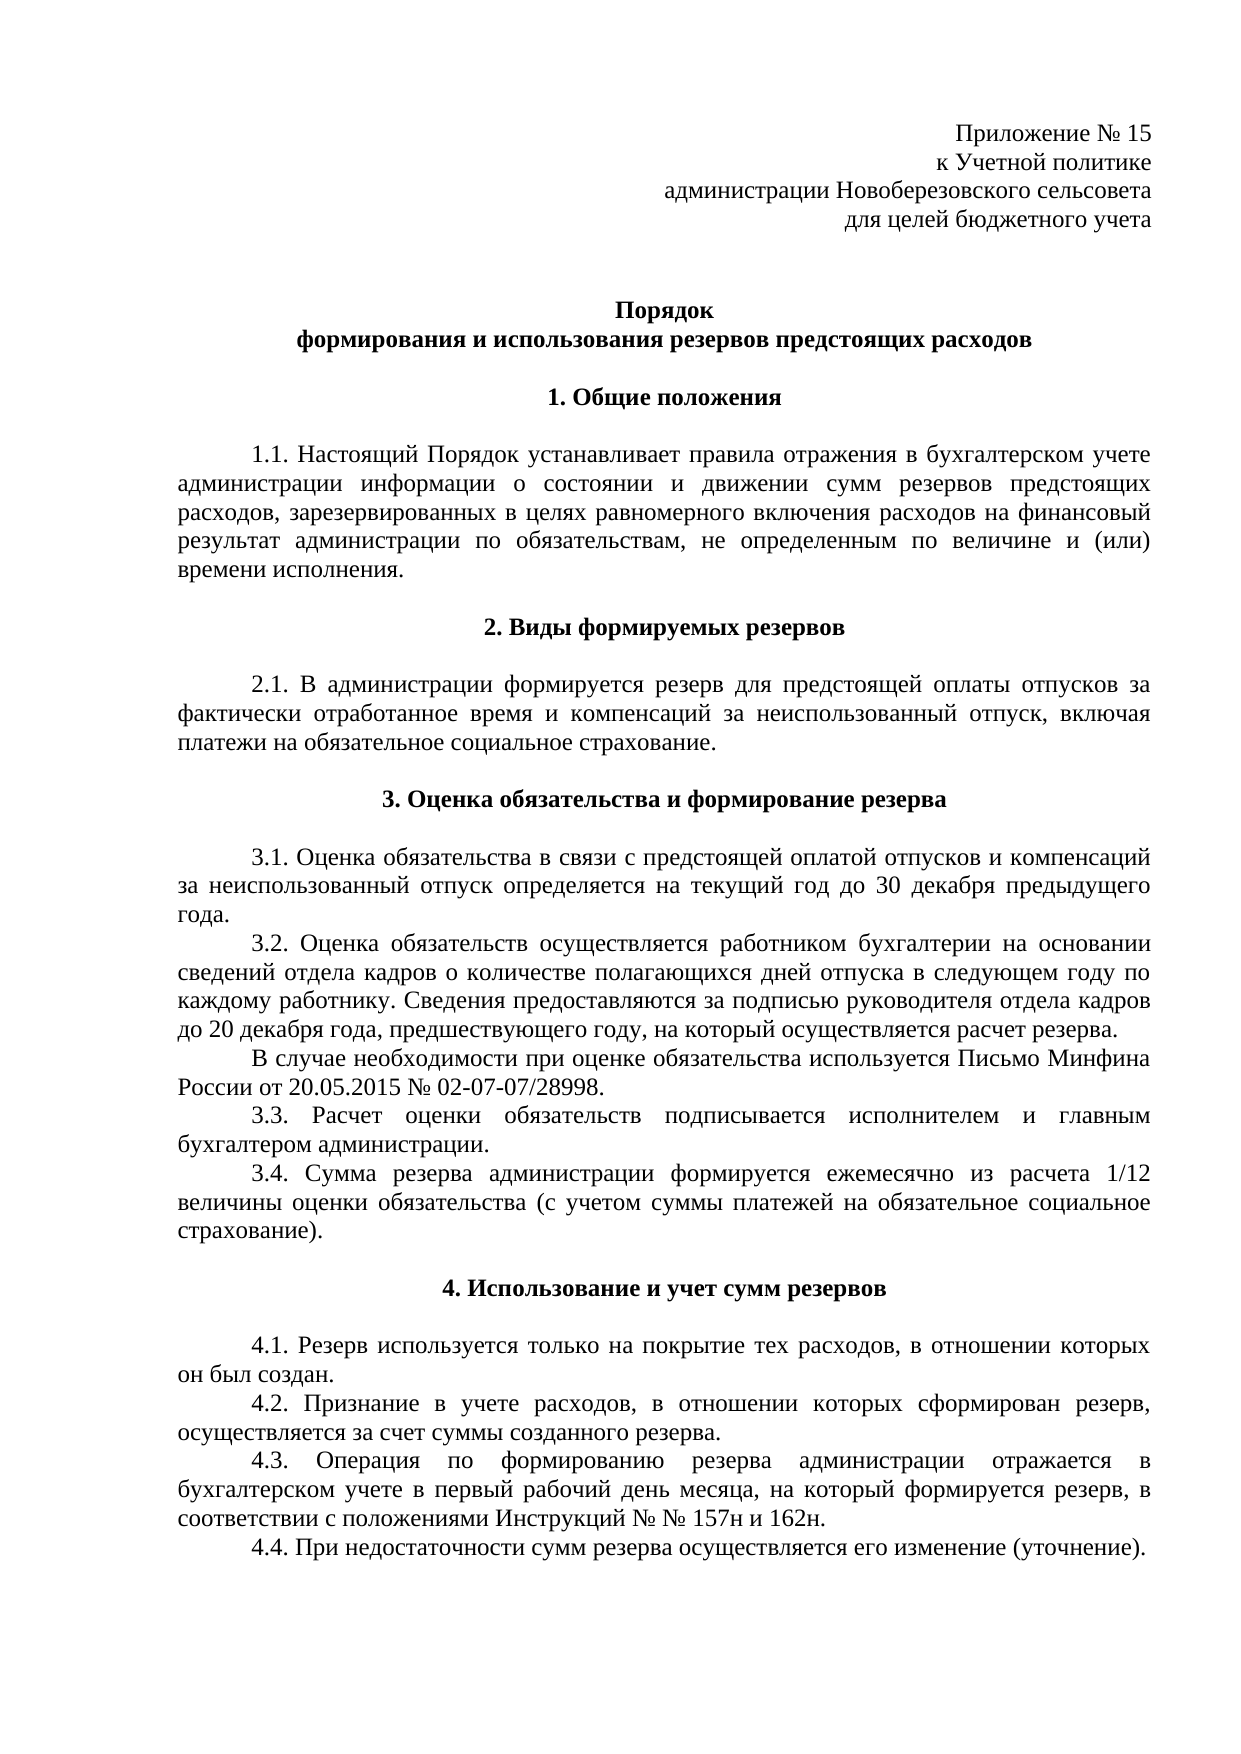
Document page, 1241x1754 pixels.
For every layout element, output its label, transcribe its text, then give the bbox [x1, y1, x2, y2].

text 4.2. Признание в учете расходов, в отношении которых сформирован резерв, осуществляется за счет суммы созданного резерва. [177, 1388, 1152, 1445]
text 1.1. Настоящий Порядок устанавливает правила отражения в бухгалтерском учете администрации информации о состоянии и движении сумм резервов предстоящих расходов, зарезервированных в целях равномерного включения расходов на финансовый результат администрации по обязательствам, не определенным по величине и (или) времени исполнения. [177, 439, 1152, 583]
text 2.1. В администрации формируется резерв для предстоящей оплаты отпусков за фактически отработанное время и компенсаций за неиспользованный отпуск, включая платежи на обязательное социальное страхование. [177, 669, 1152, 755]
text 3.2. Оценка обязательств осуществляется работником бухгалтерии на основании сведений отдела кадров о количестве полагающихся дней отпуска в следующем году по каждому работнику. Сведения предоставляются за подписью руководителя отдела кадров до 20 декабря года, предшествующего году, на который осуществляется расчет резерва. [177, 928, 1152, 1043]
text 4. Использование и учет сумм резервов [177, 1273, 1152, 1302]
text 3. Оценка обязательства и формирование резерва [177, 784, 1152, 813]
text формирования и использования резервов предстоящих расходов [177, 324, 1152, 353]
text Порядок [177, 295, 1152, 324]
text 3.4. Сумма резерва администрации формируется ежемесячно из расчета 1/12 величины оценки обязательства (с учетом суммы платежей на обязательное социальное страхование). [177, 1158, 1152, 1244]
text 4.4. При недостаточности сумм резерва осуществляется его изменение (уточнение). [177, 1532, 1152, 1560]
text В случае необходимости при оценке обязательства используется Письмо Минфина России от 20.05.2015 № 02-07-07/28998. [177, 1043, 1152, 1100]
text для целей бюджетного учета [177, 204, 1152, 233]
text Приложение № 15 [177, 118, 1152, 147]
text администрации Новоберезовского сельсовета [177, 176, 1152, 204]
text 4.3. Операция по формированию резерва администрации отражается в бухгалтерском учете в первый рабочий день месяца, на который формируется резерв, в соответствии с положениями Инструкций № № 157н и 162н. [177, 1445, 1152, 1532]
text 3.3. Расчет оценки обязательств подписывается исполнителем и главным бухгалтером администрации. [177, 1100, 1152, 1158]
text 4.1. Резерв используется только на покрытие тех расходов, в отношении которых он был создан. [177, 1330, 1152, 1388]
text к Учетной политике [177, 147, 1152, 176]
text 3.1. Оценка обязательства в связи с предстоящей оплатой отпусков и компенсаций за неиспользованный отпуск определяется на текущий год до 30 декабря предыдущего года. [177, 842, 1152, 928]
text 1. Общие положения [177, 382, 1152, 410]
text 2. Виды формируемых резервов [177, 612, 1152, 640]
